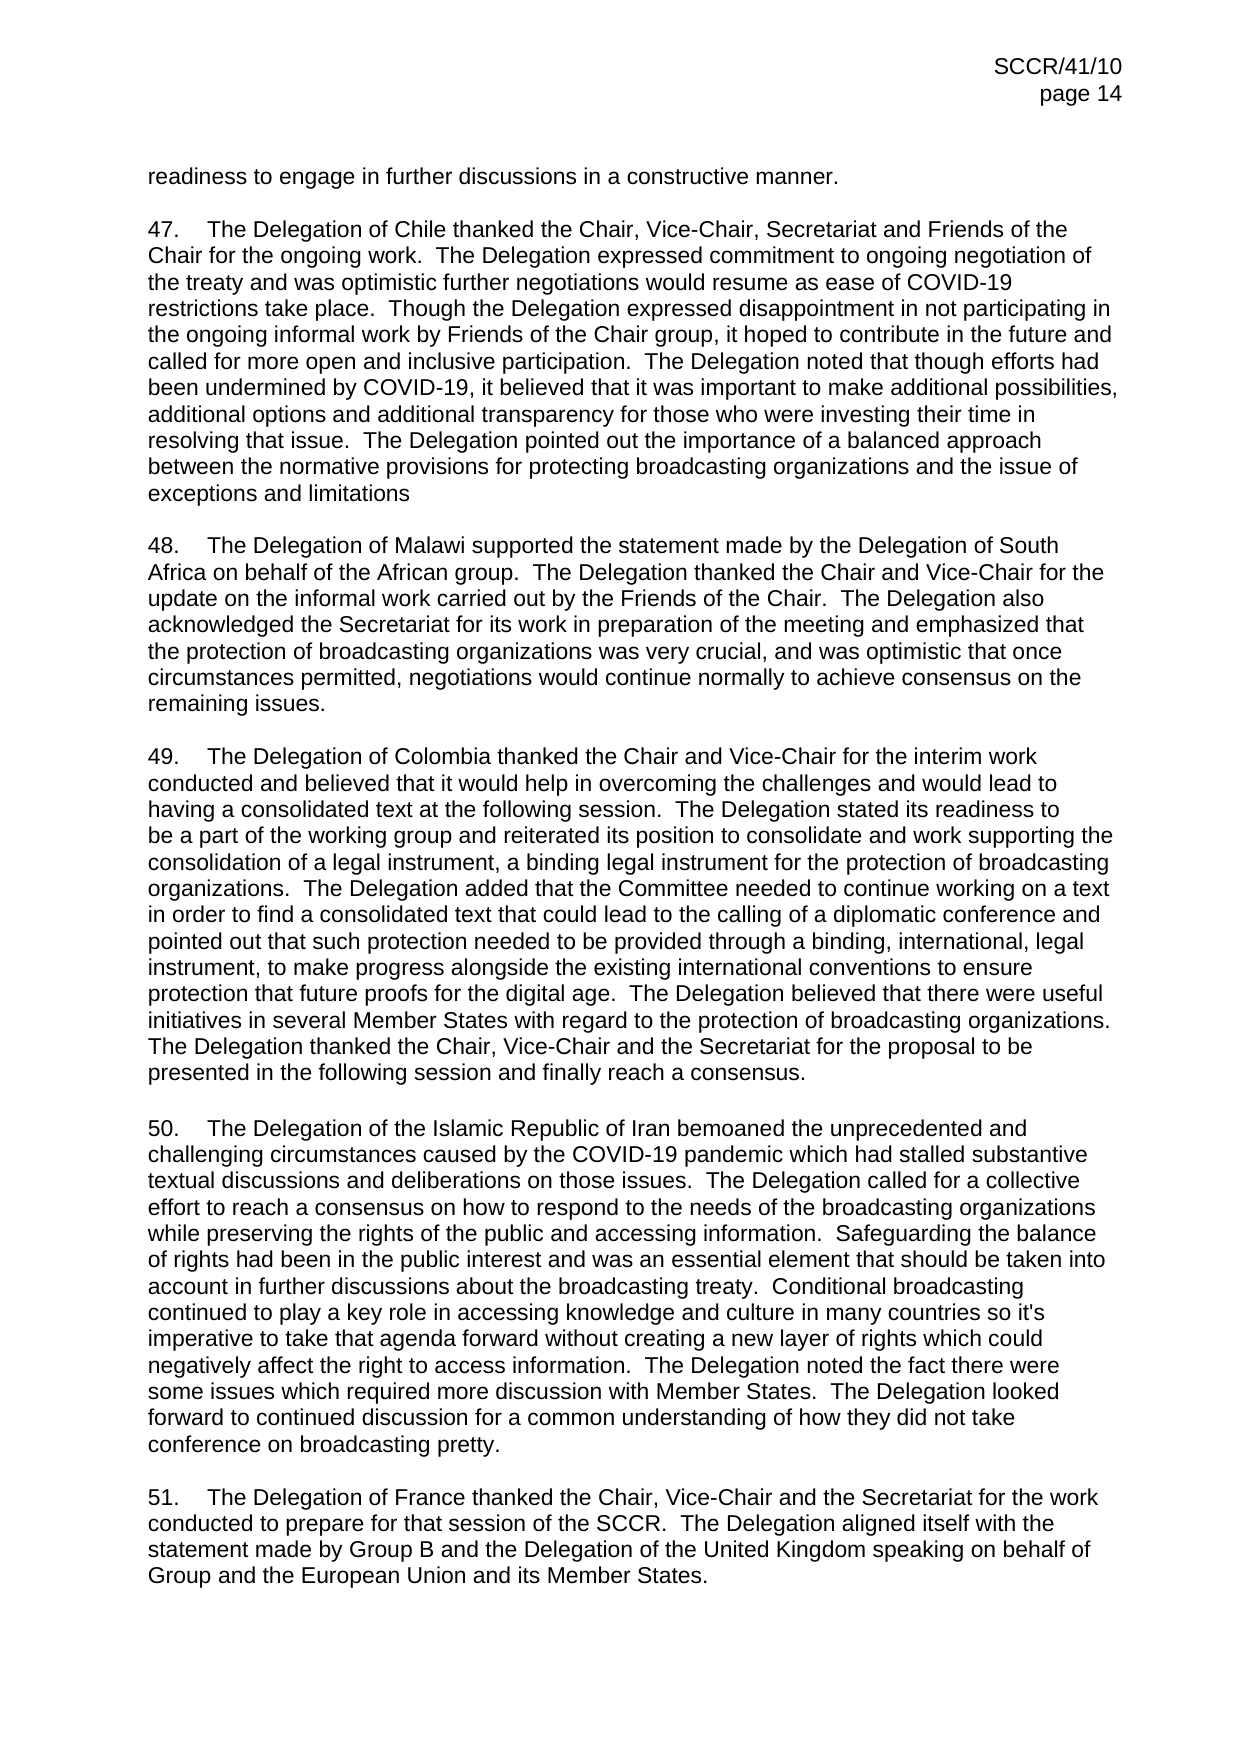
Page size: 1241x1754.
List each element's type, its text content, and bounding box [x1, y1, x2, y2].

list The Delegation of the Islamic Republic of Iran bemoaned the unprecedented and challenging circumstances caused by the COVID-19 pandemic which had stalled substantive textual discussions and deliberations on those issues. The Delegation called for a collective effort to reach a consensus on how to respond to the needs of the broadcasting organizations while preserving the rights of the public and accessing information. Safeguarding the balance of rights had been in the public interest and was an essential element that should be taken into account in further discussions about the broadcasting treaty. Conditional broadcasting continued to play a key role in accessing knowledge and culture in many countries so it's imperative to take that agenda forward without creating a new layer of rights which could negatively affect the right to access information. The Delegation noted the fact there were some issues which required more discussion with Member States. The Delegation looked forward to continued discussion for a common understanding of how they did not take conference on broadcasting pretty. [148, 1114, 1122, 1457]
list The Delegation of Malawi supported the statement made by the Delegation of South Africa on behalf of the African group. The Delegation thanked the Chair and Vice-Chair for the update on the informal work carried out by the Friends of the Chair. The Delegation also acknowledged the Secretariat for its work in preparation of the meeting and emphasized that the protection of broadcasting organizations was very crucial, and was optimistic that once circumstances permitted, negotiations would continue normally to achieve consensus on the remaining issues. [148, 532, 1122, 717]
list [148, 163, 1122, 190]
list be a part of the working group and reiterated its position to consolidate and work supporting the consolidation of a legal instrument, a binding legal instrument for the protection of broadcasting organizations. The Delegation added that the Committee needed to continue working on a text in order to find a consolidated text that could lead to the calling of a diplomatic conference and pointed out that such protection needed to be provided through a binding, international, legal instrument, to make progress alongside the existing international conventions to ensure protection that future proofs for the digital age. The Delegation believed that there were useful initiatives in several Member States with regard to the protection of broadcasting organizations. The Delegation thanked the Chair, Vice-Chair and the Secretariat for the proposal to be presented in the following session and finally reach a consensus. [148, 822, 1122, 1086]
list The Delegation of Chile thanked the Chair, Vice-Chair, Secretariat and Friends of the Chair for the ongoing work. The Delegation expressed commitment to ongoing negotiation of the treaty and was optimistic further negotiations would resume as ease of COVID-19 restrictions take place. Though the Delegation expressed disappointment in not participating in the ongoing informal work by Friends of the Chair group, it hoped to contribute in the future and called for more open and inclusive participation. The Delegation noted that though efforts had been undermined by COVID-19, it believed that it was important to make additional possibilities, additional options and additional transparency for those who were investing their time in resolving that issue. The Delegation pointed out the importance of a balanced approach between the normative provisions for protecting broadcasting organizations and the issue of exceptions and limitations [148, 216, 1122, 506]
list The Delegation of France thanked the Chair, Vice-Chair and the Secretariat for the work conducted to prepare for that session of the SCCR. The Delegation aligned itself with the statement made by Group B and the Delegation of the United Kingdom speaking on behalf of Group and the European Union and its Member States. [148, 1483, 1122, 1589]
list The Delegation of Colombia thanked the Chair and Vice-Chair for the interim work conducted and believed that it would help in overcoming the challenges and would lead to having a consolidated text at the following session. The Delegation stated its readiness to [148, 743, 1122, 822]
